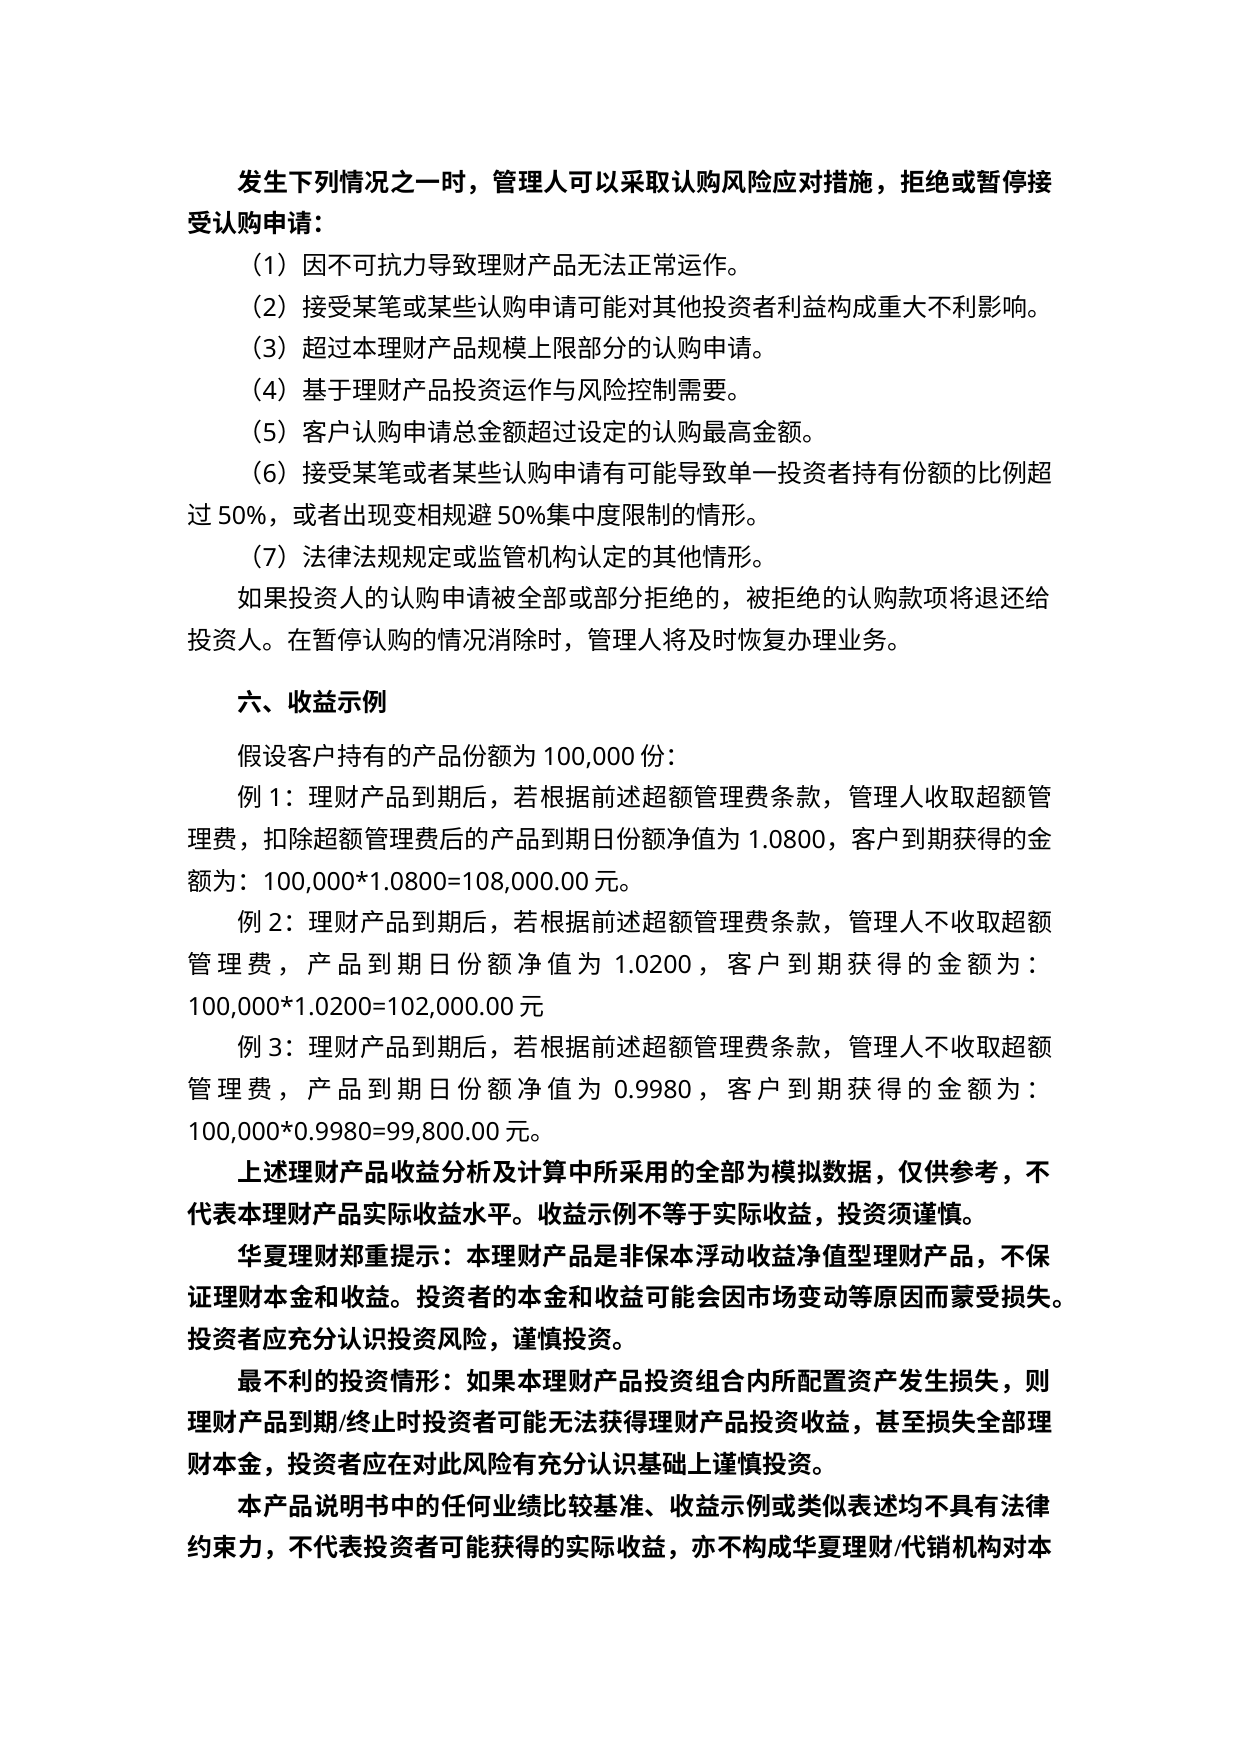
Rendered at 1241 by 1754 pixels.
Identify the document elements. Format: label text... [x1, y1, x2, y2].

text 六、收益示例 [187, 678, 1053, 720]
text 例1：理财产品到期后，若根据前述超额管理费条款，管理人收取超额管理费，扣除超额管理费后的产品到期日份额净值为1.0800，客户到期获得的金额为：100,000*1.0800=108,000.00元。 [187, 778, 1053, 897]
text （4）基于理财产品投资运作与风险控制需要。 [187, 370, 1053, 407]
text 最不利的投资情形：如果本理财产品投资组合内所配置资产发生损失，则理财产品到期/终止时投资者可能无法获得理财产品投资收益，甚至损失全部理财本金，投资者应在对此风险有充分认识基础上谨慎投资。 [187, 1361, 1053, 1481]
text （5）客户认购申请总金额超过设定的认购最高金额。 [187, 412, 1053, 448]
text （3）超过本理财产品规模上限部分的认购申请。 [187, 329, 1053, 365]
text （2）接受某笔或某些认购申请可能对其他投资者利益构成重大不利影响。 [187, 287, 1053, 323]
text （6）接受某笔或者某些认购申请有可能导致单一投资者持有份额的比例超过50%，或者出现变相规避50%集中度限制的情形。 [187, 454, 1053, 532]
text （1）因不可抗力导致理财产品无法正常运作。 [187, 245, 1053, 282]
text 例3：理财产品到期后，若根据前述超额管理费条款，管理人不收取超额管理费，产品到期日份额净值为0.9980，客户到期获得的金额为：100,000*0.9980=99,800.00元。 [187, 1028, 1053, 1147]
text 发生下列情况之一时，管理人可以采取认购风险应对措施，拒绝或暂停接受认购申请： [187, 162, 1053, 240]
text 如果投资人的认购申请被全部或部分拒绝的，被拒绝的认购款项将退还给投资人。在暂停认购的情况消除时，管理人将及时恢复办理业务。 [187, 579, 1053, 657]
text 上述理财产品收益分析及计算中所采用的全部为模拟数据，仅供参考，不代表本理财产品实际收益水平。收益示例不等于实际收益，投资须谨慎。 [187, 1153, 1053, 1231]
text 例2：理财产品到期后，若根据前述超额管理费条款，管理人不收取超额管理费，产品到期日份额净值为1.0200，客户到期获得的金额为：100,000*1.0200=102,000.00元 [187, 903, 1053, 1022]
text （7）法律法规规定或监管机构认定的其他情形。 [187, 537, 1053, 573]
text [187, 1486, 1053, 1564]
text 华夏理财郑重提示：本理财产品是非保本浮动收益净值型理财产品，不保证理财本金和收益。投资者的本金和收益可能会因市场变动等原因而蒙受损失。投资者应充分认识投资风险，谨慎投资。 [187, 1236, 1053, 1356]
text 假设客户持有的产品份额为100,000份： [187, 736, 1053, 772]
